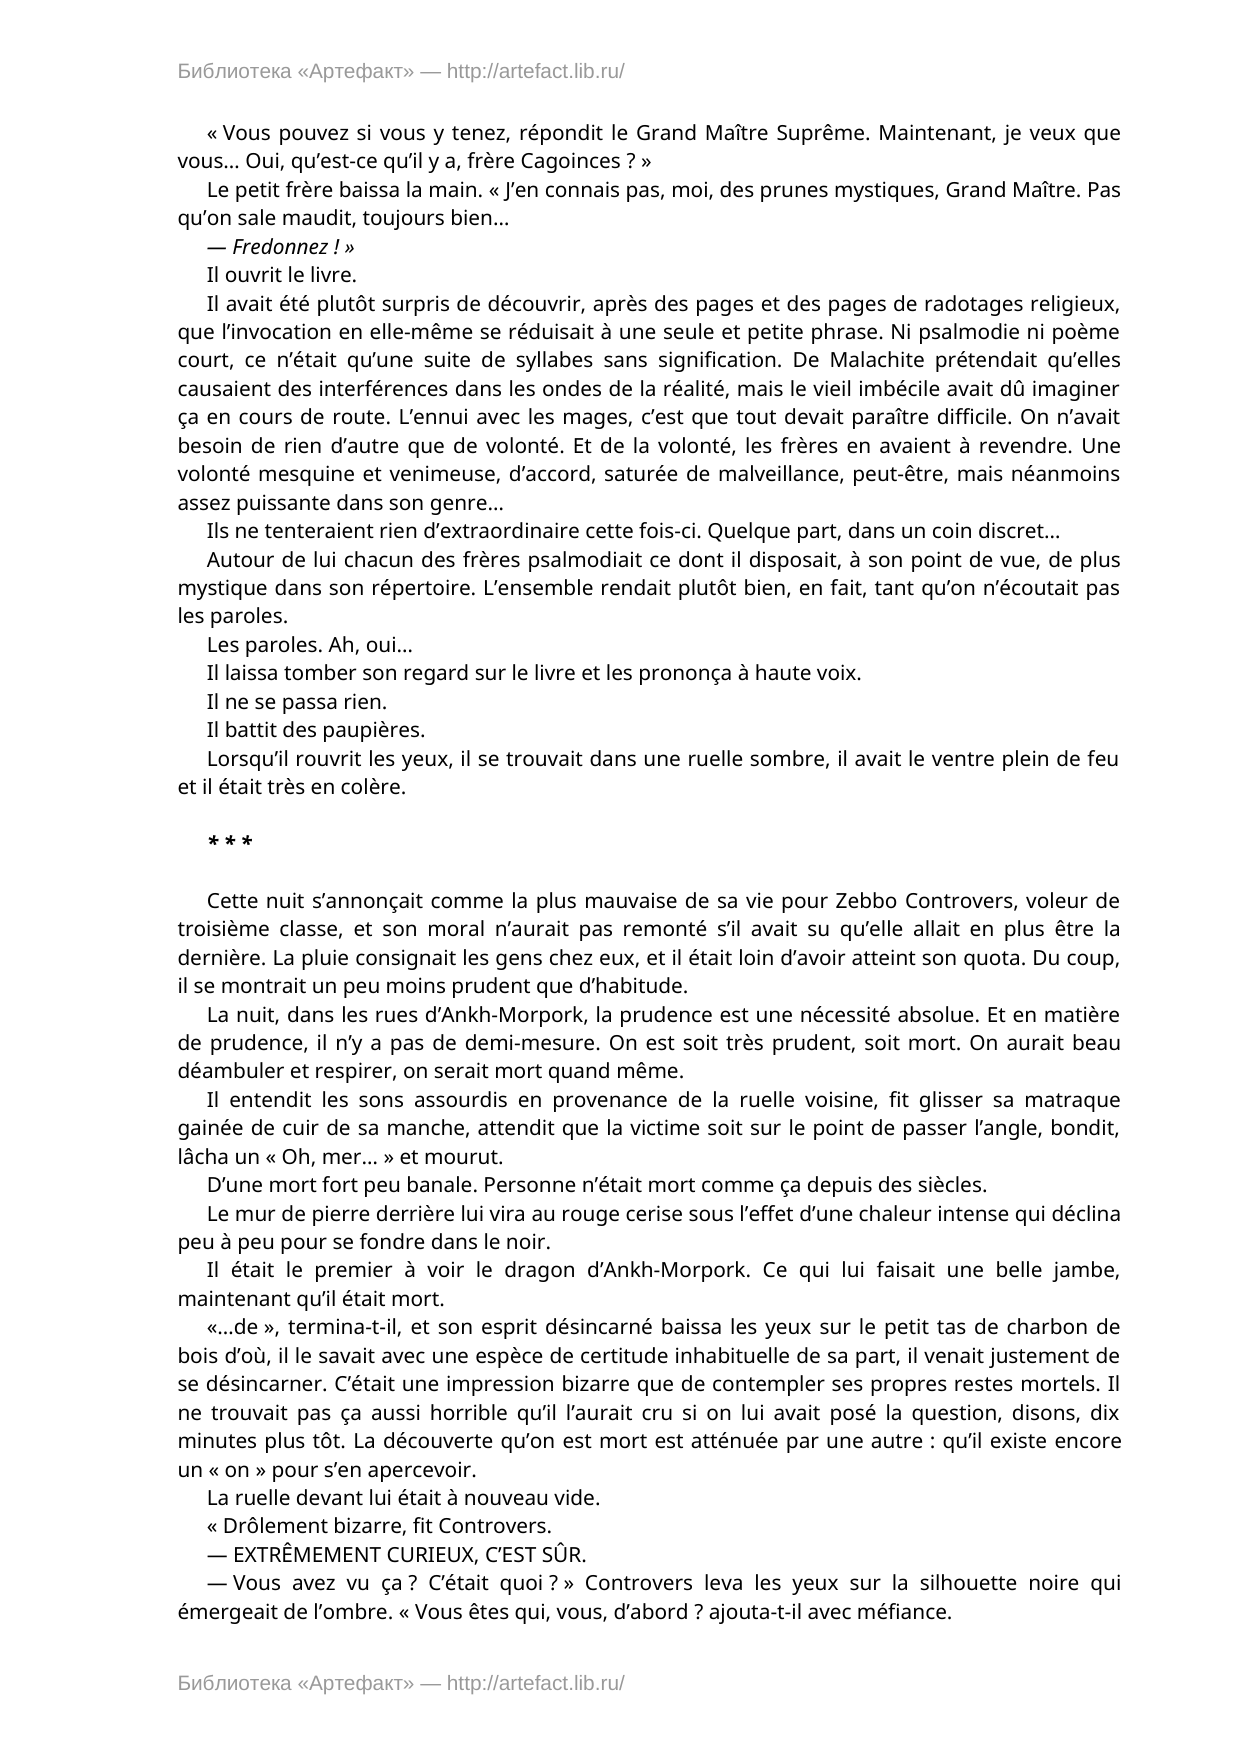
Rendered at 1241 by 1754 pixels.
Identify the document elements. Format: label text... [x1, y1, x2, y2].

text « Vous pouvez si vous y tenez, répondit le Grand Maître Suprême. Maintenant, je veux que vous… Oui, qu’est-ce qu’il y a, frère Cagoinces ? » [177, 118, 1122, 175]
text La nuit, dans les rues d’Ankh-Morpork, la prudence est une nécessité absolue. Et en matière de prudence, il n’y a pas de demi-mesure. On est soit très prudent, soit mort. On aurait beau déambuler et respirer, on serait mort quand même. [177, 1000, 1122, 1085]
text Ils ne tenteraient rien d’extraordinaire cette fois-ci. Quelque part, dans un coin discret… [177, 516, 1122, 545]
text La ruelle devant lui était à nouveau vide. [177, 1483, 1122, 1512]
subtitle * * * [177, 829, 1122, 857]
text Le mur de pierre derrière lui vira au rouge cerise sous l’effet d’une chaleur intense qui déclina peu à peu pour se fondre dans le noir. [177, 1199, 1122, 1256]
text Autour de lui chacun des frères psalmodiait ce dont il disposait, à son point de vue, de plus mystique dans son répertoire. L’ensemble rendait plutôt bien, en fait, tant qu’on n’écoutait pas les paroles. [177, 545, 1122, 630]
text Le petit frère baissa la main. « J’en connais pas, moi, des prunes mystiques, Grand Maître. Pas qu’on sale maudit, toujours bien… [177, 175, 1122, 232]
text — Vous avez vu ça ? C’était quoi ? » Controvers leva les yeux sur la silhouette noire qui émergeait de l’ombre. « Vous êtes qui, vous, d’abord ? ajouta-t-il avec méfiance. [177, 1568, 1122, 1625]
text D’une mort fort peu banale. Personne n’était mort comme ça depuis des siècles. [177, 1170, 1122, 1199]
text — Fredonnez ! » [177, 232, 1122, 260]
text Lorsqu’il rouvrit les yeux, il se trouvait dans une ruelle sombre, il avait le ventre plein de feu et il était très en colère. [177, 744, 1122, 801]
text — EXTRÊMEMENT CURIEUX, C’EST SÛR. [177, 1540, 1122, 1568]
text Il ouvrit le livre. [177, 260, 1122, 289]
text Il était le premier à voir le dragon d’Ankh-Morpork. Ce qui lui faisait une belle jambe, maintenant qu’il était mort. [177, 1256, 1122, 1312]
text Cette nuit s’annonçait comme la plus mauvaise de sa vie pour Zebbo Controvers, voleur de troisième classe, et son moral n’aurait pas remonté s’il avait su qu’elle allait en plus être la dernière. La pluie consignait les gens chez eux, et il était loin d’avoir atteint son quota. Du coup, il se montrait un peu moins prudent que d’habitude. [177, 886, 1122, 1000]
text «…de », termina-t-il, et son esprit désincarné baissa les yeux sur le petit tas de charbon de bois d’où, il le savait avec une espèce de certitude inhabituelle de sa part, il venait justement de se désincarner. C’était une impression bizarre que de contempler ses propres restes mortels. Il ne trouvait pas ça aussi horrible qu’il l’aurait cru si on lui avait posé la question, disons, dix minutes plus tôt. La découverte qu’on est mort est atténuée par une autre : qu’il existe encore un « on » pour s’en apercevoir. [177, 1312, 1122, 1483]
text Il entendit les sons assourdis en provenance de la ruelle voisine, fit glisser sa matraque gainée de cuir de sa manche, attendit que la victime soit sur le point de passer l’angle, bondit, lâcha un « Oh, mer… » et mourut. [177, 1085, 1122, 1170]
text Il avait été plutôt surpris de découvrir, après des pages et des pages de radotages religieux, que l’invocation en elle-même se réduisait à une seule et petite phrase. Ni psalmodie ni poème court, ce n’était qu’une suite de syllabes sans signification. De Malachite prétendait qu’elles causaient des interférences dans les ondes de la réalité, mais le vieil imbécile avait dû imaginer ça en cours de route. L’ennui avec les mages, c’est que tout devait paraître difficile. On n’avait besoin de rien d’autre que de volonté. Et de la volonté, les frères en avaient à revendre. Une volonté mesquine et venimeuse, d’accord, saturée de malveillance, peut-être, mais néanmoins assez puissante dans son genre… [177, 289, 1122, 516]
text Il laissa tomber son regard sur le livre et les prononça à haute voix. [177, 658, 1122, 687]
text Les paroles. Ah, oui… [177, 630, 1122, 658]
text Il ne se passa rien. [177, 687, 1122, 715]
text Il battit des paupières. [177, 715, 1122, 744]
text « Drôlement bizarre, fit Controvers. [177, 1512, 1122, 1540]
